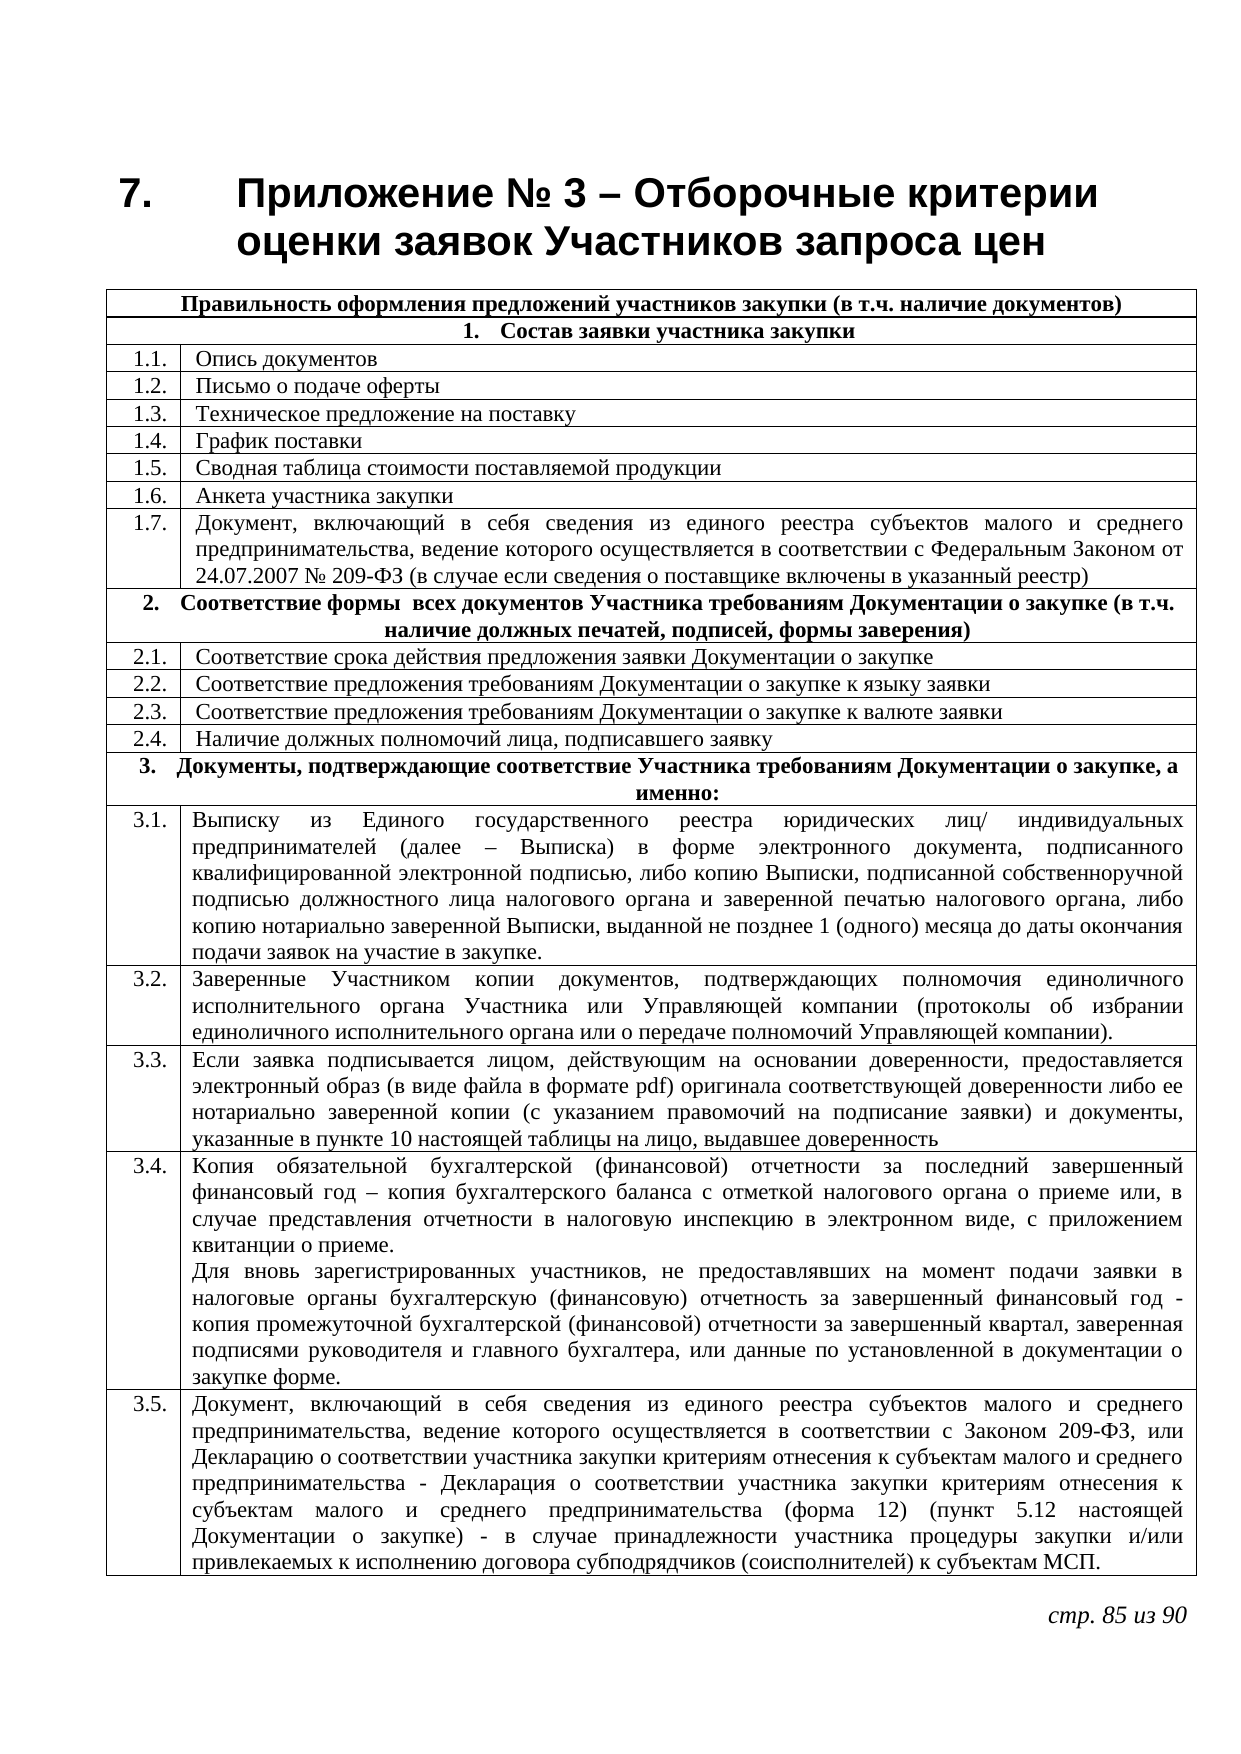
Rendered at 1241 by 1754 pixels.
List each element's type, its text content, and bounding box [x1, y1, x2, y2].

table_cell Соответствие предложения требованиям Документации о закупке к валюте заявки [181, 698, 1196, 724]
table_cell [107, 806, 180, 964]
table_cell [107, 427, 180, 453]
table_cell [107, 372, 180, 398]
table_cell Если заявка подписывается лицом, действующим на основании доверенности, предоставляется электронный образ (в виде файла в формате pdf) оригинала соответствующей доверенности либо ее нотариально заверенной копии (с указанием правомочий на подписание заявки) и документы, указанные в пункте 10 настоящей таблицы на лицо, выдавшее доверенность [181, 1046, 1196, 1151]
table_cell Анкета участника закупки [181, 482, 1196, 508]
table_header Правильность оформления предложений участников закупки (в т.ч. наличие документов) [107, 290, 1196, 316]
table_cell [107, 1152, 180, 1389]
table_cell Техническое предложение на поставку [181, 400, 1196, 426]
table_cell Копия обязательной бухгалтерской (финансовой) отчетности за последний завершенный финансовый год – копия бухгалтерского баланса с отметкой налогового органа о приеме или, в случае представления отчетности в налоговую инспекцию в электронном виде, с приложением квитанции о приеме. Для вновь зарегистрированных участников, не предоставлявших на момент подачи заявки в налоговые органы бухгалтерскую (финансовую) отчетность за завершенный финансовый год - копия промежуточной бухгалтерской (финансовой) отчетности за завершенный квартал, заверенная подписями руководителя и главного бухгалтера, или данные по установленной в документации о закупке форме. [181, 1152, 1196, 1389]
table_cell [107, 400, 180, 426]
table_cell Сводная таблица стоимости поставляемой продукции [181, 454, 1196, 481]
table_cell Соответствие срока действия предложения заявки Документации о закупке [181, 643, 1196, 669]
table_cell Наличие должных полномочий лица, подписавшего заявку [181, 725, 1196, 752]
table_cell Опись документов [181, 345, 1196, 371]
table_cell Соответствие формы всех документов Участника требованиям Документации о закупке (в т.ч. наличие должных печатей, подписей, формы заверения) [107, 589, 1196, 642]
table_cell [107, 643, 180, 669]
table_cell [107, 1390, 180, 1575]
table_cell Документ, включающий в себя сведения из единого реестра субъектов малого и среднего предпринимательства, ведение которого осуществляется в соответствии с Законом 209-ФЗ, или Декларацию о соответствии участника закупки критериям отнесения к субъектам малого и среднего предпринимательства - Декларация о соответствии участника закупки критериям отнесения к субъектам малого и среднего предпринимательства (форма 12) (пункт 5.12 настоящей Документации о закупке) - в случае принадлежности участника процедуры закупки и/или привлекаемых к исполнению договора субподрядчиков (соисполнителей) к субъектам МСП. [181, 1390, 1196, 1575]
subtitle Приложение № 3 – Отборочные критерии оценки заявок Участников запроса цен [118, 168, 1181, 264]
table_cell [107, 670, 180, 697]
table_cell Документы, подтверждающие соответствие Участника требованиям Документации о закупке, а именно: [107, 753, 1196, 805]
table_cell [107, 454, 180, 481]
table_cell Выписку из Единого государственного реестра юридических лиц/ индивидуальных предпринимателей (далее – Выписка) в форме электронного документа, подписанного квалифицированной электронной подписью, либо копию Выписки, подписанной собственноручной подписью должностного лица налогового органа и заверенной печатью налогового органа, либо копию нотариально заверенной Выписки, выданной не позднее 1 (одного) месяца до даты окончания подачи заявок на участие в закупке. [181, 806, 1196, 964]
table_cell Заверенные Участником копии документов, подтверждающих полномочия единоличного исполнительного органа Участника или Управляющей компании (протоколы об избрании единоличного исполнительного органа или о передаче полномочий Управляющей компании). [181, 966, 1196, 1044]
table_cell [107, 725, 180, 752]
table_cell [107, 1046, 180, 1151]
table_cell . [107, 345, 180, 371]
table_cell График поставки [181, 427, 1196, 453]
table_cell Письмо о подаче оферты [181, 372, 1196, 398]
table_cell Документ, включающий в себя сведения из единого реестра субъектов малого и среднего предпринимательства, ведение которого осуществляется в соответствии с Федеральным Законом от 24.07.2007 № 209-ФЗ (в случае если сведения о поставщике включены в указанный реестр) [181, 509, 1196, 588]
table_cell [107, 698, 180, 724]
table_cell [107, 966, 180, 1044]
table_cell Состав заявки участника закупки [107, 318, 1196, 344]
table_cell [107, 509, 180, 588]
table_cell Соответствие предложения требованиям Документации о закупке к языку заявки [181, 670, 1196, 697]
table_cell [107, 482, 180, 508]
